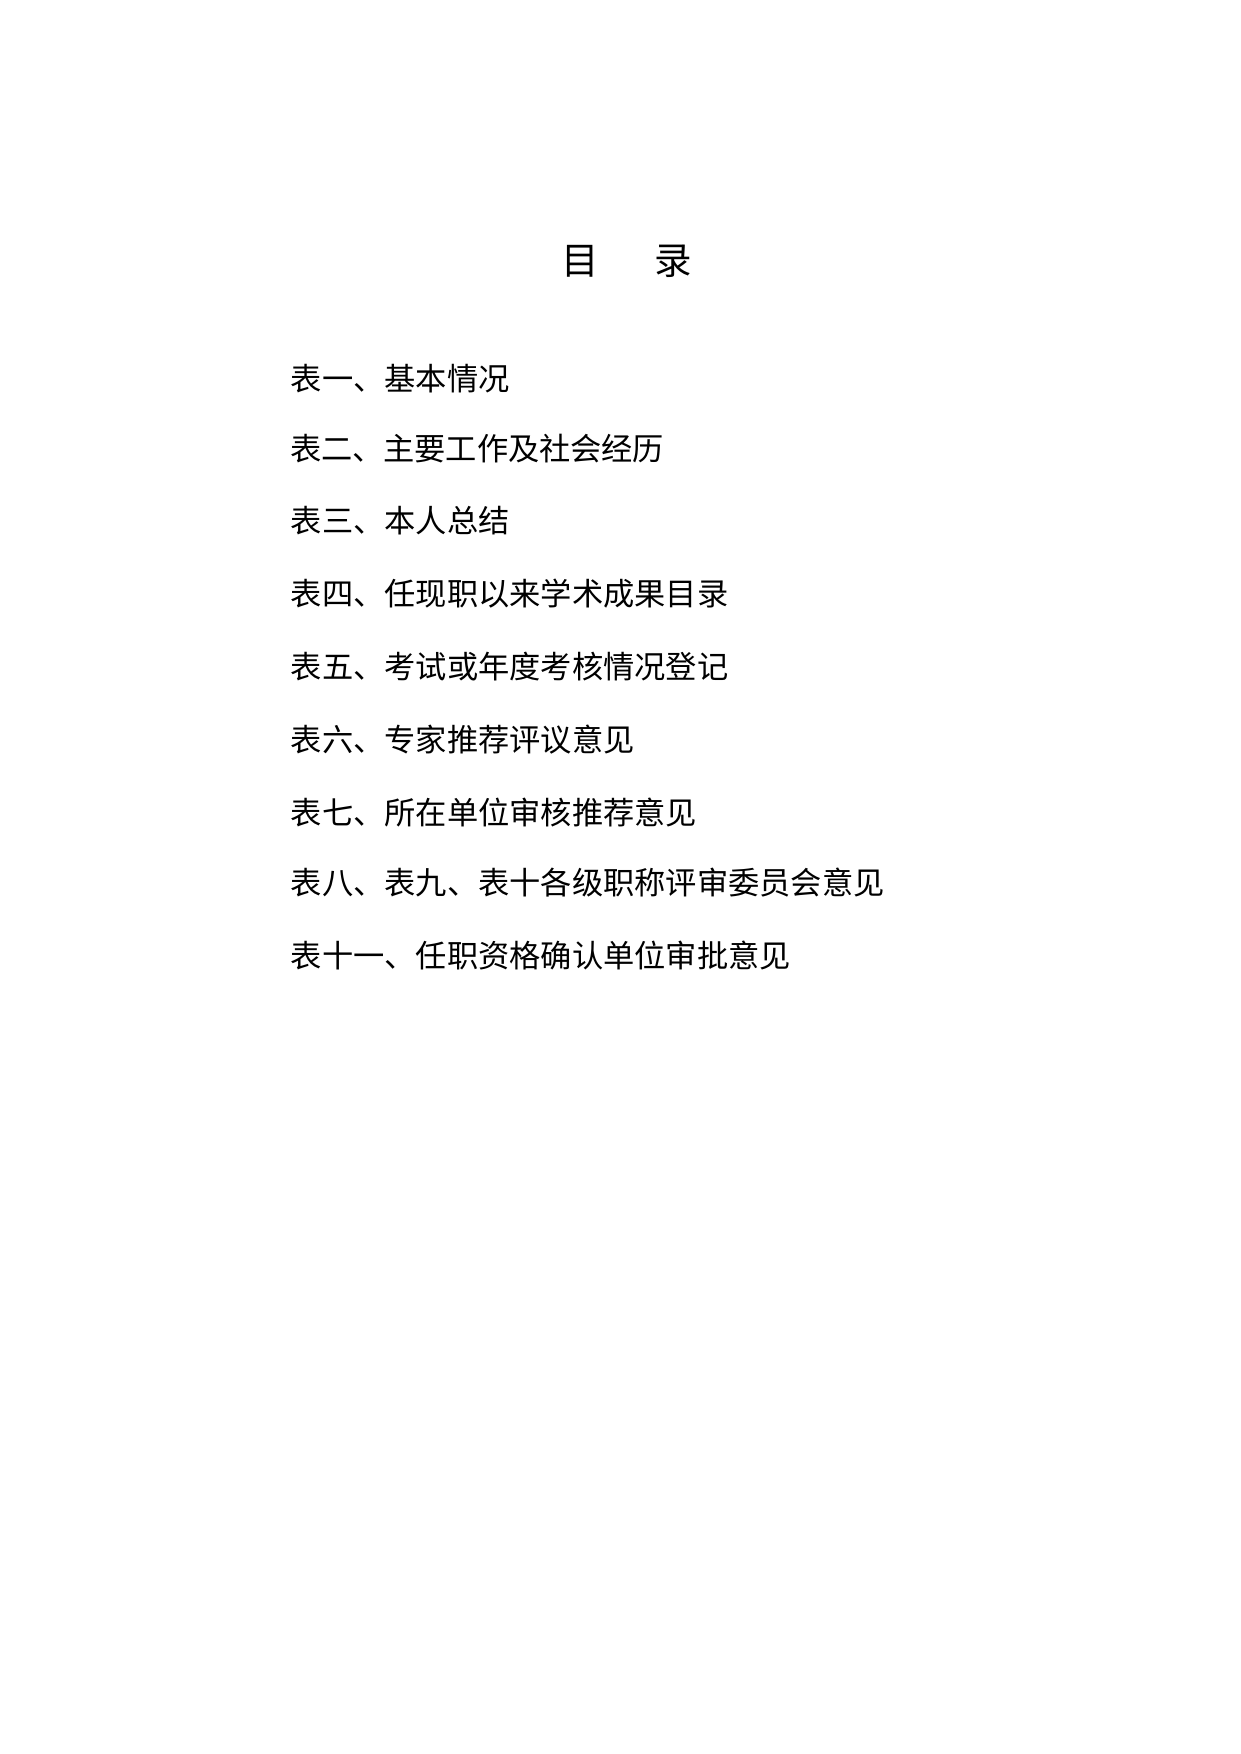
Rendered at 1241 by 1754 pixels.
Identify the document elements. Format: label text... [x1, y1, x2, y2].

text 表八、表九、表十各级职称评审委员会意见表十一、任职资格确认单位审批意见 [291, 858, 884, 976]
text 表一、基本情况 [291, 354, 1123, 399]
text 表七、所在单位审核推荐意见 [291, 788, 1123, 833]
text 表四、任现职以来学术成果目录表五、考试或年度考核情况登记表六、专家推荐评议意见 [291, 569, 728, 760]
subtitle 目 录 [137, 223, 1115, 288]
text 表二、主要工作及社会经历表三、本人总结 [291, 424, 666, 542]
